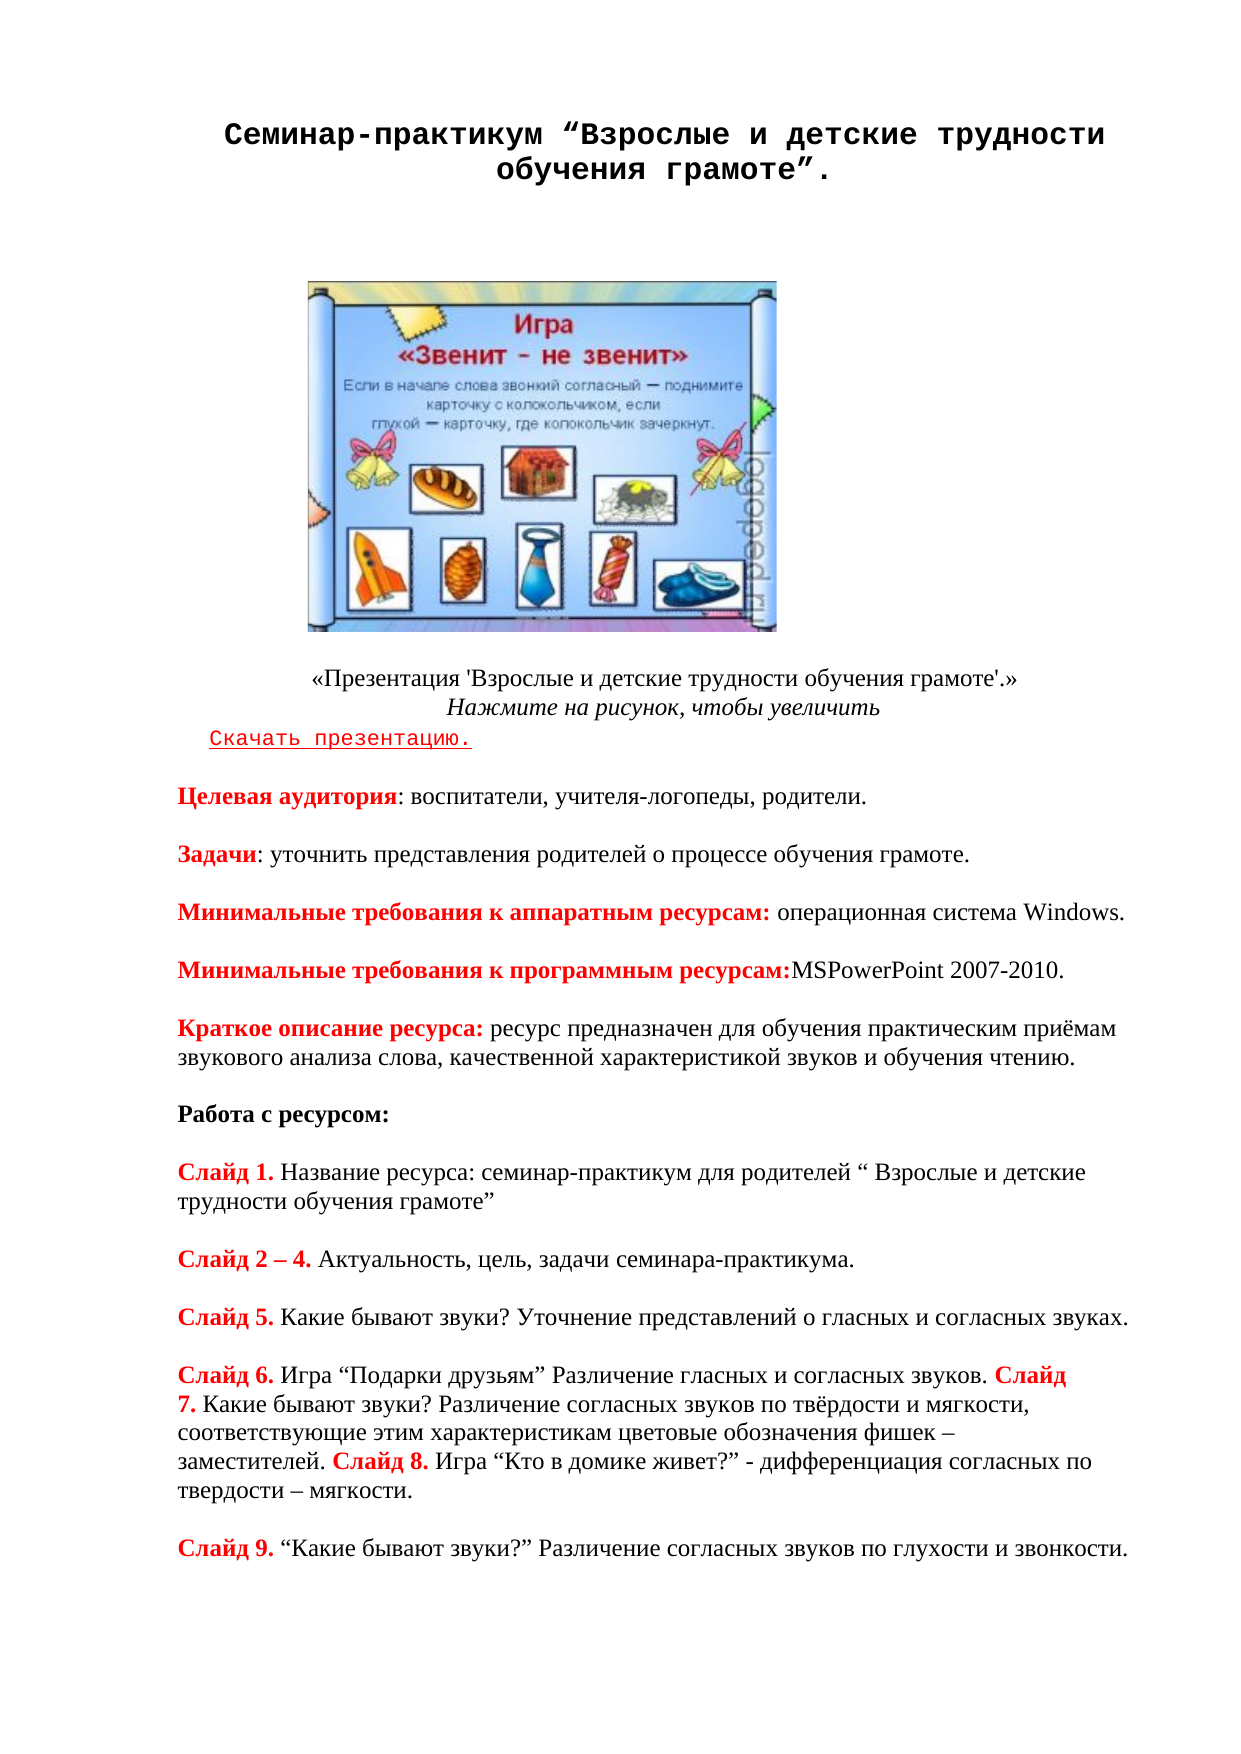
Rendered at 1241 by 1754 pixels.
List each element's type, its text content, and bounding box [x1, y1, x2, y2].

table_header [306, 280, 1022, 633]
text Слайд 2 – 4. Актуальность, цель, задачи семинара-практикума. [177, 1244, 1152, 1273]
text Целевая аудитория: воспитатели, учителя-логопеды, родители. [177, 781, 1152, 810]
text Слайд 5. Какие бывают звуки? Уточнение представлений о гласных и согласных звуках. [177, 1302, 1152, 1331]
text Работа с ресурсом: [177, 1099, 1152, 1128]
picture [307, 281, 777, 632]
text Слайд 1. Название ресурса: семинар-практикум для родителей “ Взрослые и детские трудности обучения грамоте” [177, 1157, 1152, 1215]
table_cell «Презентация 'Взрослые и детские трудности обучения грамоте'.» Нажмите на рисунок, чтобы увеличить [306, 633, 1022, 722]
text Задачи: уточнить представления родителей о процессе обучения грамоте. [177, 839, 1152, 868]
text Минимальные требования к аппаратным ресурсам: операционная система Windows. [177, 897, 1152, 926]
text Семинар-практикум “Взрослые и детские трудности обучения грамоте”. [177, 118, 1152, 189]
text Слайд 9. “Какие бывают звуки?” Различение согласных звуков по глухости и звонкости. [177, 1533, 1152, 1562]
text  Скачать презентацию. [177, 722, 1152, 752]
text Слайд 6. Игра “Подарки друзьям” Различение гласных и согласных звуков. Слайд 7. Какие бывают звуки? Различение согласных звуков по твёрдости и мягкости, соответствующие этим характеристикам цветовые обозначения фишек – заместителей. Слайд 8. Игра “Кто в домике живет?” - дифференциация согласных по твердости – мягкости. [177, 1360, 1152, 1504]
text Краткое описание ресурса: ресурс предназначен для обучения практическим приёмам звукового анализа слова, качественной характеристикой звуков и обучения чтению. [177, 1013, 1152, 1070]
text Минимальные требования к программным ресурсам:MSPowerPoint 2007-2010. [177, 955, 1152, 984]
